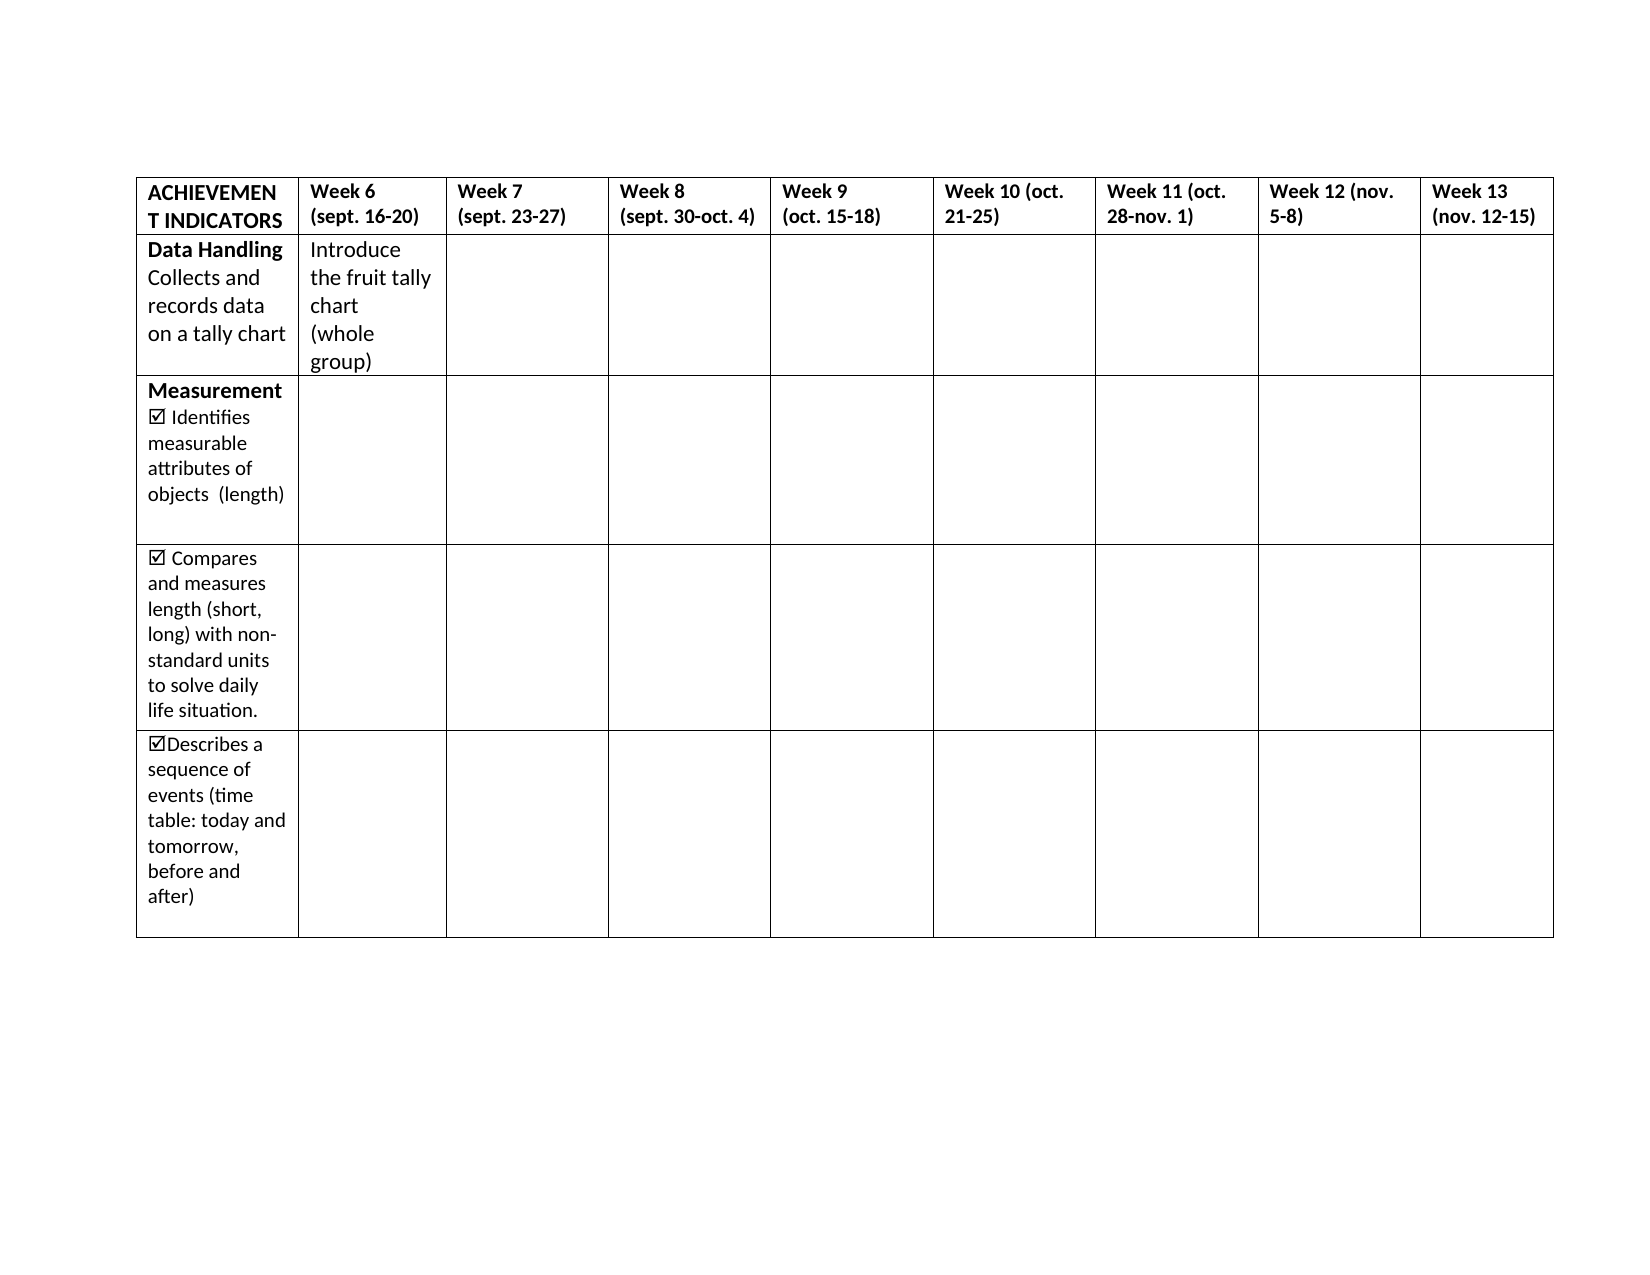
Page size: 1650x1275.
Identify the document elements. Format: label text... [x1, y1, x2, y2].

table_cell [934, 376, 1095, 544]
table_header Week 11 (oct. 28-nov. 1) [1096, 178, 1258, 234]
table_cell [1096, 235, 1258, 375]
table_cell Introduce the fruit tally chart (whole group) [299, 235, 446, 375]
table_header Week 10 (oct. 21-25) [934, 178, 1095, 234]
table_header Week 9 (oct. 15-18) [771, 178, 933, 234]
table_header Week 6 (sept. 16-20) [299, 178, 446, 234]
table_cell [934, 545, 1095, 730]
table_cell [609, 376, 770, 544]
table_cell [447, 235, 608, 375]
table_header ACHIEVEMENT INDICATORS [137, 178, 298, 234]
table_cell [447, 731, 608, 937]
table_cell [1259, 731, 1420, 937]
table_cell [771, 545, 933, 730]
table_cell Measurement Identifies measurable attributes of objects (length) [137, 376, 298, 544]
table_cell [609, 731, 770, 937]
table_cell Data Handling Collects and records data on a tally chart [137, 235, 298, 375]
table_cell [934, 235, 1095, 375]
table_cell [1096, 545, 1258, 730]
table_cell [1421, 731, 1553, 937]
table_header Week 12 (nov. 5-8) [1259, 178, 1420, 234]
table_cell [1259, 235, 1420, 375]
table_cell [1421, 235, 1553, 375]
table_cell [299, 545, 446, 730]
table_cell [934, 731, 1095, 937]
table_cell [1421, 545, 1553, 730]
table_cell [609, 235, 770, 375]
table_cell Describes a sequence of events (time table: today and tomorrow, before and after) [137, 731, 298, 937]
table_cell [1096, 376, 1258, 544]
table_cell [1259, 376, 1420, 544]
table_header Week 8 (sept. 30-oct. 4) [609, 178, 770, 234]
table_cell [771, 235, 933, 375]
table_cell [447, 545, 608, 730]
table_cell [299, 376, 446, 544]
table_cell [771, 376, 933, 544]
table_cell [1421, 376, 1553, 544]
table_cell [1259, 545, 1420, 730]
table_cell [609, 545, 770, 730]
table_header Week 13 (nov. 12-15) [1421, 178, 1553, 234]
table_cell Compares and measures length (short, long) with non-standard units to solve daily life situation. [137, 545, 298, 730]
table_cell [1096, 731, 1258, 937]
table_cell [299, 731, 446, 937]
table_header Week 7 (sept. 23-27) [447, 178, 608, 234]
table_cell [447, 376, 608, 544]
table_cell [771, 731, 933, 937]
